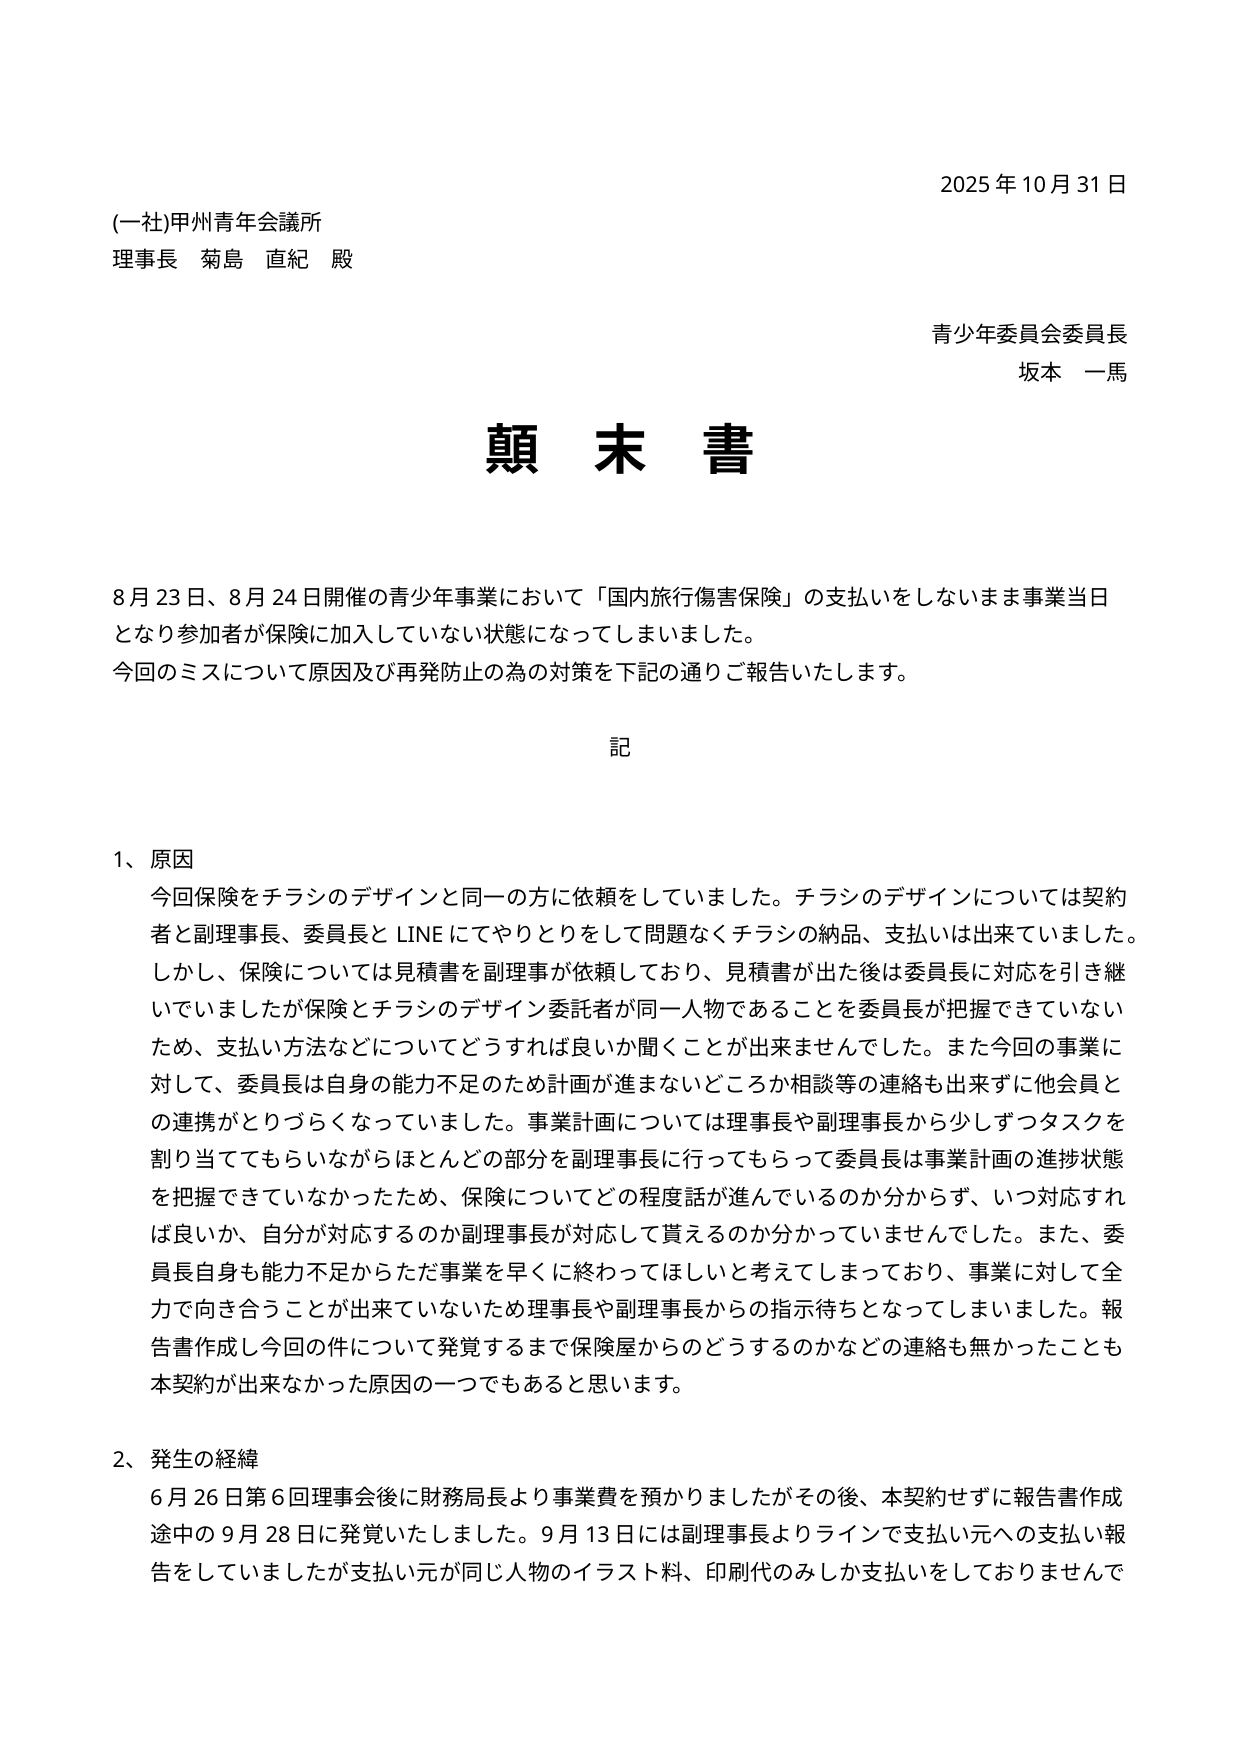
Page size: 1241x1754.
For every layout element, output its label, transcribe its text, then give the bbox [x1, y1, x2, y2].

text 今回のミスについて原因及び再発防止の為の対策を下記の通りご報告いたします。 [112, 652, 1128, 689]
list 原因 [112, 839, 1128, 877]
subtitle 記 [112, 727, 1128, 764]
list 今回保険をチラシのデザインと同一の方に依頼をしていました。チラシのデザインについては契約者と副理事長、委員長とLINEにてやりとりをして問題なくチラシの納品、支払いは出来ていました。しかし、保険については見積書を副理事が依頼しており、見積書が出た後は委員長に対応を引き継いでいましたが保険とチラシのデザイン委託者が同一人物であることを委員長が把握できていないため、支払い方法などについてどうすれば良いか聞くことが出来ませんでした。また今回の事業に対して、委員長は自身の能力不足のため計画が進まないどころか相談等の連絡も出来ずに他会員との連携がとりづらくなっていました。事業計画については理事長や副理事長から少しずつタスクを割り当ててもらいながらほとんどの部分を副理事長に行ってもらって委員長は事業計画の進捗状態を把握できていなかったため、保険についてどの程度話が進んでいるのか分からず、いつ対応すれば良いか、自分が対応するのか副理事長が対応して貰えるのか分かっていませんでした。また、委員長自身も能力不足からただ事業を早くに終わってほしいと考えてしまっており、事業に対して全力で向き合うことが出来ていないため理事長や副理事長からの指示待ちとなってしまいました。報告書作成し今回の件について発覚するまで保険屋からのどうするのかなどの連絡も無かったことも本契約が出来なかった原因の一つでもあると思います。 [150, 877, 1128, 1402]
text 顛 末 書 [112, 389, 1128, 502]
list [150, 1477, 1128, 1589]
text 理事長 菊島 直紀 殿 [112, 239, 1128, 277]
text 2025年10月31日 [112, 164, 1128, 202]
text 8月23日、8月24日開催の青少年事業において「国内旅行傷害保険」の支払いをしないまま事業当日となり参加者が保険に加入していない状態になってしまいました。 [112, 577, 1128, 652]
text 青少年委員会委員長 [112, 314, 1128, 352]
text (一社)甲州青年会議所 [112, 202, 1128, 239]
list 発生の経緯 [112, 1439, 1128, 1477]
text 坂本 一馬 [112, 352, 1128, 389]
